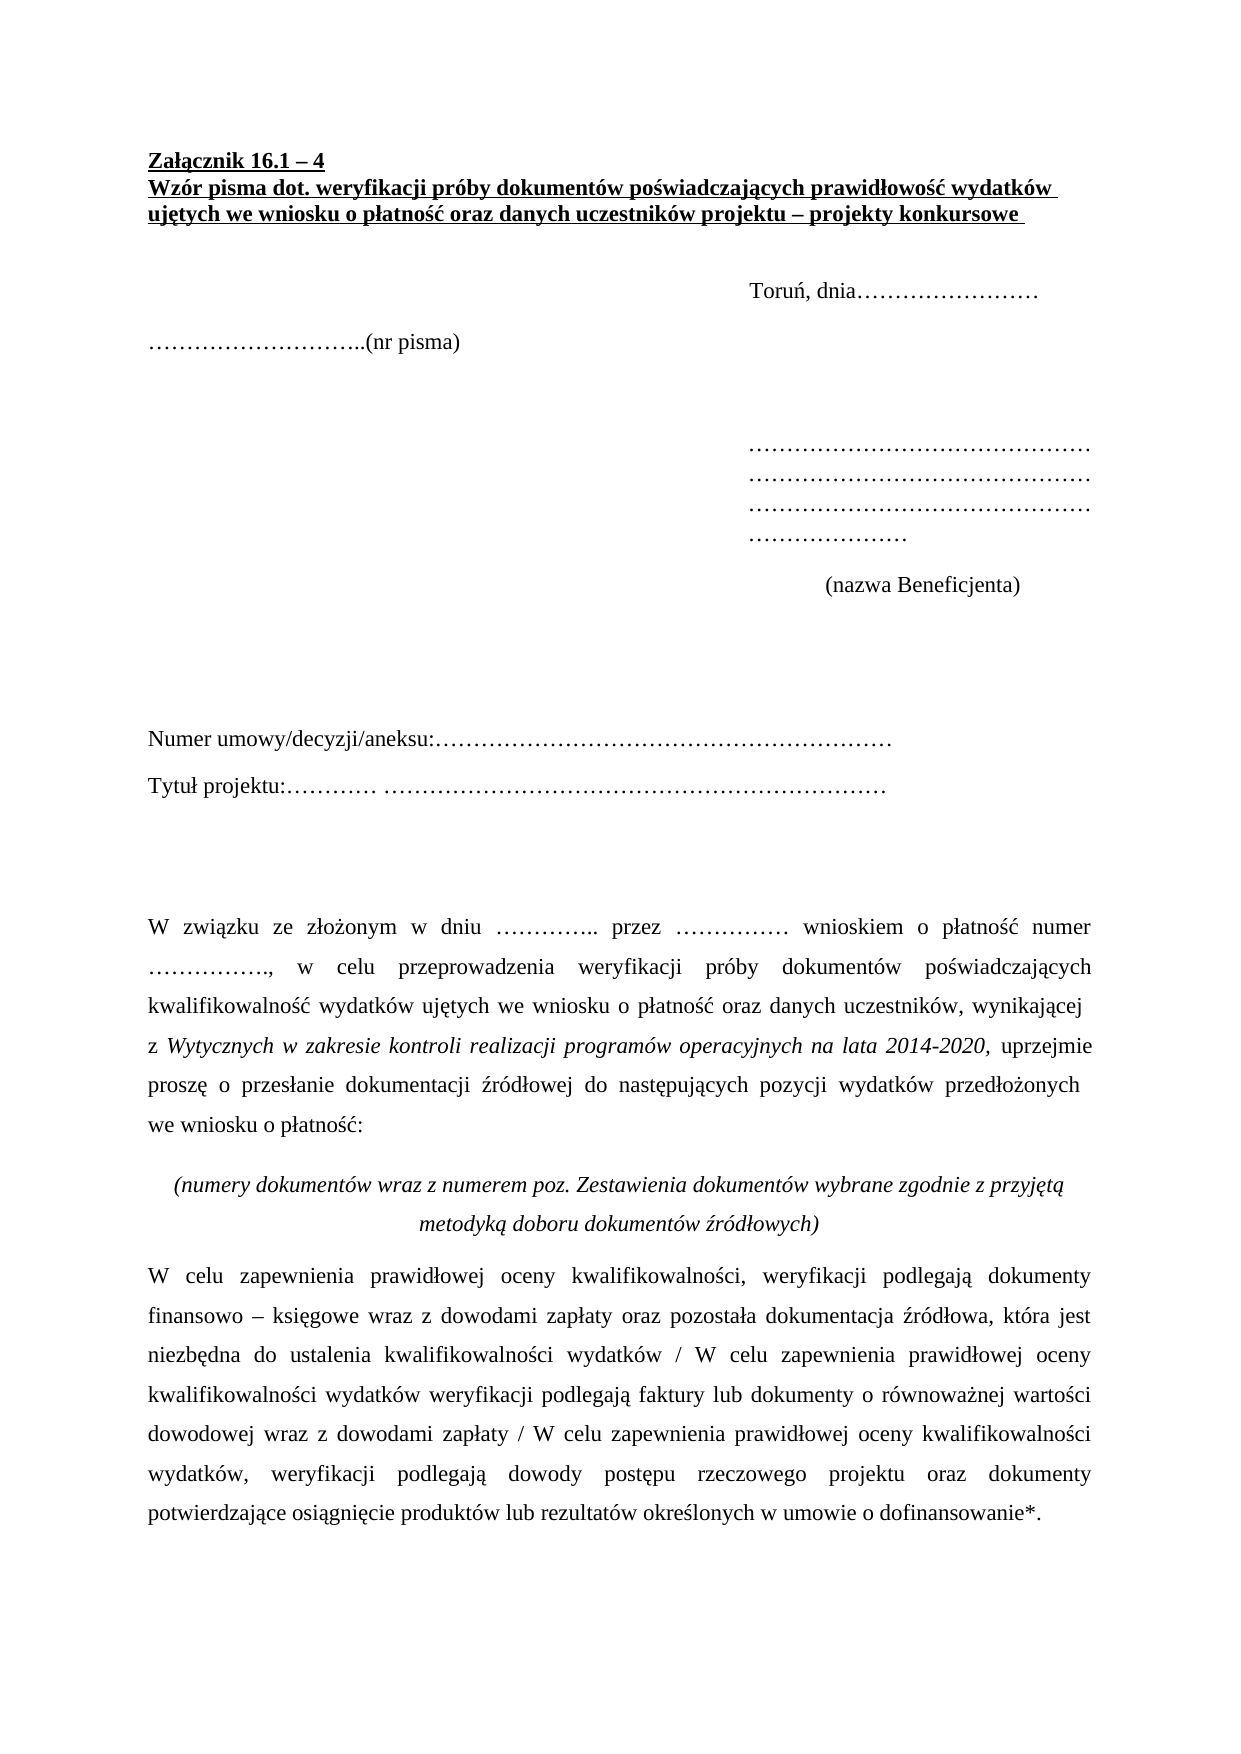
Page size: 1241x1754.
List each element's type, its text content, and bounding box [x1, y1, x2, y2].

text Toruń, dnia…………………… [148, 277, 1093, 303]
title Załącznik 16.1 – 4 Wzór pisma dot. weryfikacji próby dokumentów poświadczających prawidłowość wydatków ujętych we wniosku o płatność oraz danych uczestników projektu – projekty konkursowe [148, 148, 1093, 227]
text Tytuł projektu:………… ………………………………………………………… [148, 772, 1093, 798]
text ………………………………………………………………………………………………………………………………………… [748, 430, 1093, 547]
text (nazwa Beneficjenta) [148, 571, 1093, 598]
text ………………………..(nr pisma) [148, 328, 1093, 354]
list (numery dokumentów wraz z numerem poz. Zestawienia dokumentów wybrane zgodnie z przyjętą metodyką doboru dokumentów źródłowych) [148, 1171, 1093, 1237]
text W związku ze złożonym w dniu ………….. przez …………… wnioskiem o płatność numer ……………., w celu przeprowadzenia weryfikacji próby dokumentów poświadczających kwalifikowalność wydatków ujętych we wniosku o płatność oraz danych uczestników, wynikającej z Wytycznych w zakresie kontroli realizacji programów operacyjnych na lata 2014-2020, uprzejmie proszę o przesłanie dokumentacji źródłowej do następujących pozycji wydatków przedłożonych we wniosku o płatność: [148, 913, 1093, 1137]
text W celu zapewnienia prawidłowej oceny kwalifikowalności, weryfikacji podlegają dokumenty finansowo – księgowe wraz z dowodami zapłaty oraz pozostała dokumentacja źródłowa, która jest niezbędna do ustalenia kwalifikowalności wydatków / W celu zapewnienia prawidłowej oceny kwalifikowalności wydatków weryfikacji podlegają faktury lub dokumenty o równoważnej wartości dowodowej wraz z dowodami zapłaty / W celu zapewnienia prawidłowej oceny kwalifikowalności wydatków, weryfikacji podlegają dowody postępu rzeczowego projektu oraz dokumenty potwierdzające osiągnięcie produktów lub rezultatów określonych w umowie o dofinansowanie*. [148, 1262, 1093, 1526]
text Numer umowy/decyzji/aneksu:…………………………………………………… [148, 724, 1093, 751]
